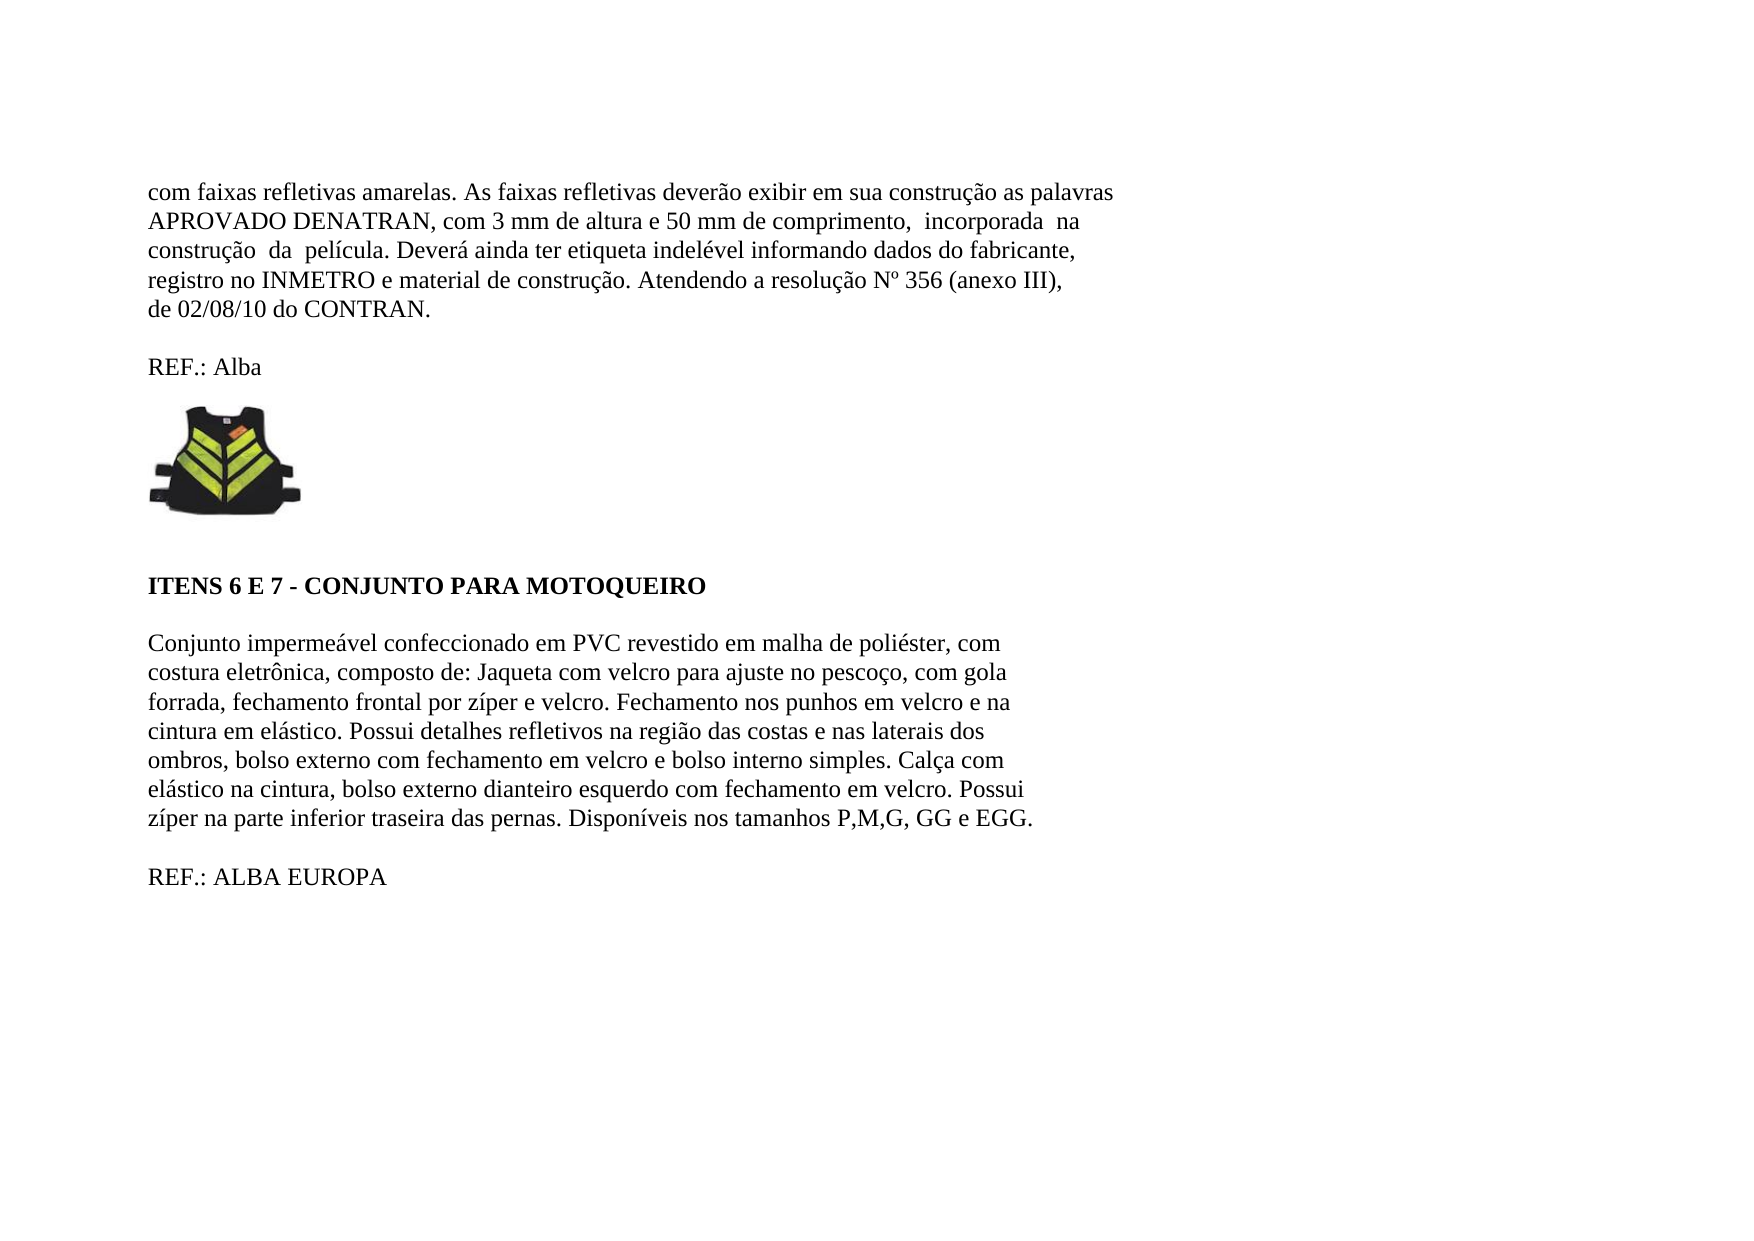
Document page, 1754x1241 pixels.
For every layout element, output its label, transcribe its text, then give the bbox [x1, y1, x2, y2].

text de 02/08/10 do CONTRAN. [148, 294, 1606, 323]
text costura eletrônica, composto de: Jaqueta com velcro para ajuste no pescoço, com gola [148, 657, 1606, 687]
text forrada, fechamento frontal por zíper e velcro. Fechamento nos punhos em velcro e na [148, 687, 1606, 716]
text construção da película. Deverá ainda ter etiqueta indelével informando dados do fabricante, [148, 236, 1606, 265]
text APROVADO DENATRAN, com 3 mm de altura e 50 mm de comprimento, incorporada na [148, 206, 1606, 236]
text REF.: Alba [148, 352, 1606, 381]
text elástico na cintura, bolso externo dianteiro esquerdo com fechamento em velcro. Possui [148, 774, 1606, 803]
text Conjunto impermeável confeccionado em PVC revestido em malha de poliéster, com [148, 628, 1606, 657]
text REF.: ALBA EUROPA [148, 862, 1606, 891]
text ITENS 6 E 7 - CONJUNTO PARA MOTOQUEIRO [148, 571, 1606, 599]
picture [147, 405, 303, 523]
text com faixas refletivas amarelas. As faixas refletivas deverão exibir em sua construção as palavras [148, 177, 1606, 206]
text zíper na parte inferior traseira das pernas. Disponíveis nos tamanhos P,M,G, GG e EGG. [148, 803, 1606, 832]
text ombros, bolso externo com fechamento em velcro e bolso interno simples. Calça com [148, 745, 1606, 774]
text cintura em elástico. Possui detalhes refletivos na região das costas e nas laterais dos [148, 716, 1606, 745]
text registro no INMETRO e material de construção. Atendendo a resolução Nº 356 (anexo III), [148, 265, 1606, 294]
